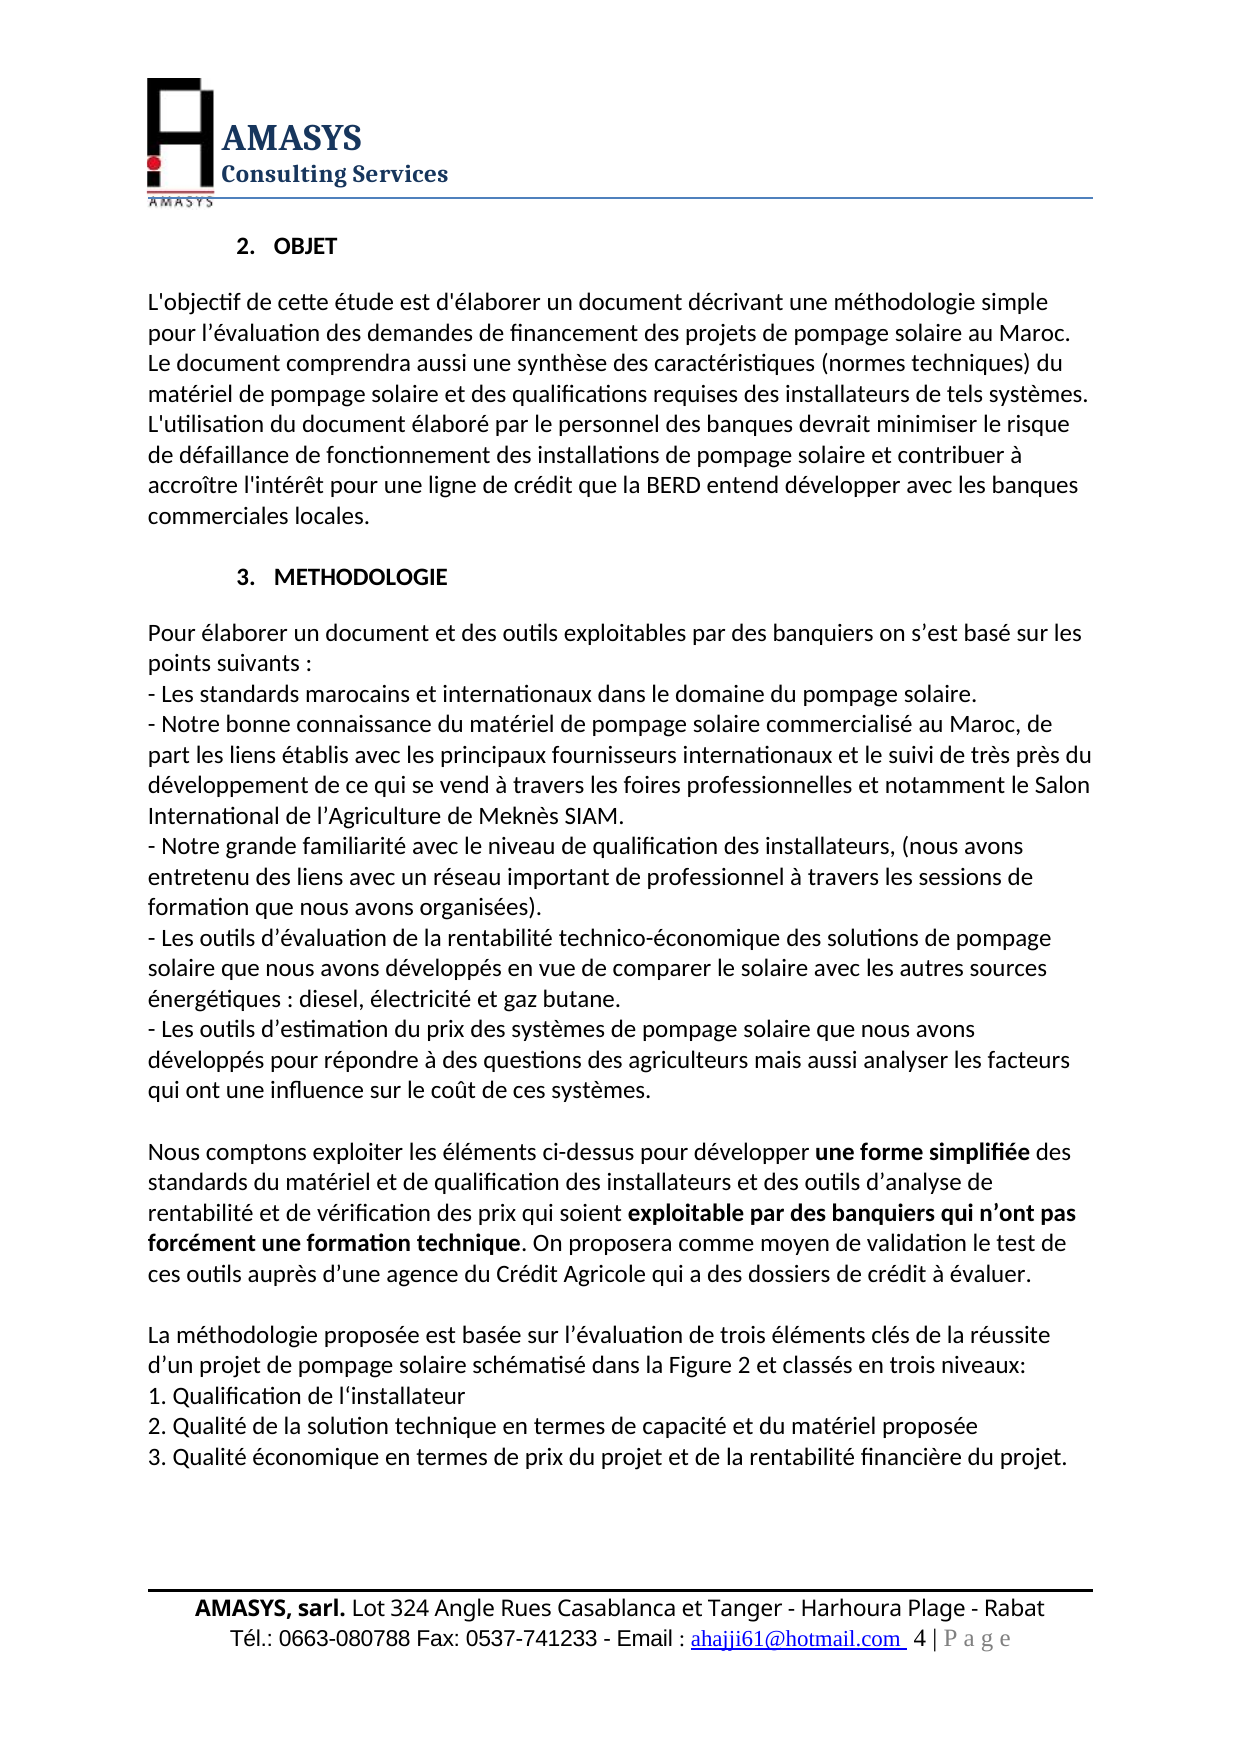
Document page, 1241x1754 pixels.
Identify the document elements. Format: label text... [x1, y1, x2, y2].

picture [146, 78, 215, 210]
subtitle METHODOLOGIE [236, 561, 1093, 591]
text 3. Qualité économique en termes de prix du projet et de la rentabilité financière du projet. [148, 1441, 1093, 1471]
text - Notre grande familiarité avec le niveau de qualification des installateurs, (nous avons entretenu des liens avec un réseau important de professionnel à travers les sessions de formation que nous avons organisées). [148, 830, 1093, 922]
text Pour élaborer un document et des outils exploitables par des banquiers on s’est basé sur les points suivants : [148, 617, 1093, 678]
text 2. Qualité de la solution technique en termes de capacité et du matériel proposée [148, 1410, 1093, 1441]
subtitle OBJET [236, 230, 1093, 261]
text - Les outils d’estimation du prix des systèmes de pompage solaire que nous avons développés pour répondre à des questions des agriculteurs mais aussi analyser les facteurs qui ont une influence sur le coût de ces systèmes. [148, 1013, 1093, 1105]
text 1. Qualification de l‘installateur [148, 1380, 1093, 1410]
text - Les standards marocains et internationaux dans le domaine du pompage solaire. [148, 678, 1093, 708]
text - Notre bonne connaissance du matériel de pompage solaire commercialisé au Maroc, de part les liens établis avec les principaux fournisseurs internationaux et le suivi de très près du développement de ce qui se vend à travers les foires professionnelles et notamment le Salon International de l’Agriculture de Meknès SIAM. [148, 708, 1093, 830]
text L'objectif de cette étude est d'élaborer un document décrivant une méthodologie simple pour l’évaluation des demandes de financement des projets de pompage solaire au Maroc. Le document comprendra aussi une synthèse des caractéristiques (normes techniques) du matériel de pompage solaire et des qualifications requises des installateurs de tels systèmes. L'utilisation du document élaboré par le personnel des banques devrait minimiser le risque de défaillance de fonctionnement des installations de pompage solaire et contribuer à accroître l'intérêt pour une ligne de crédit que la BERD entend développer avec les banques commerciales locales. [148, 286, 1093, 530]
text Nous comptons exploiter les éléments ci-dessus pour développer une forme simplifiée des standards du matériel et de qualification des installateurs et des outils d’analyse de rentabilité et de vérification des prix qui soient exploitable par des banquiers qui n’ont pas forcément une formation technique. On proposera comme moyen de validation le test de ces outils auprès d’une agence du Crédit Agricole qui a des dossiers de crédit à évaluer. [148, 1136, 1093, 1288]
text La méthodologie proposée est basée sur l’évaluation de trois éléments clés de la réussite d’un projet de pompage solaire schématisé dans la Figure 2 et classés en trois niveaux: [148, 1319, 1093, 1380]
text - Les outils d’évaluation de la rentabilité technico-économique des solutions de pompage solaire que nous avons développés en vue de comparer le solaire avec les autres sources énergétiques : diesel, électricité et gaz butane. [148, 922, 1093, 1013]
